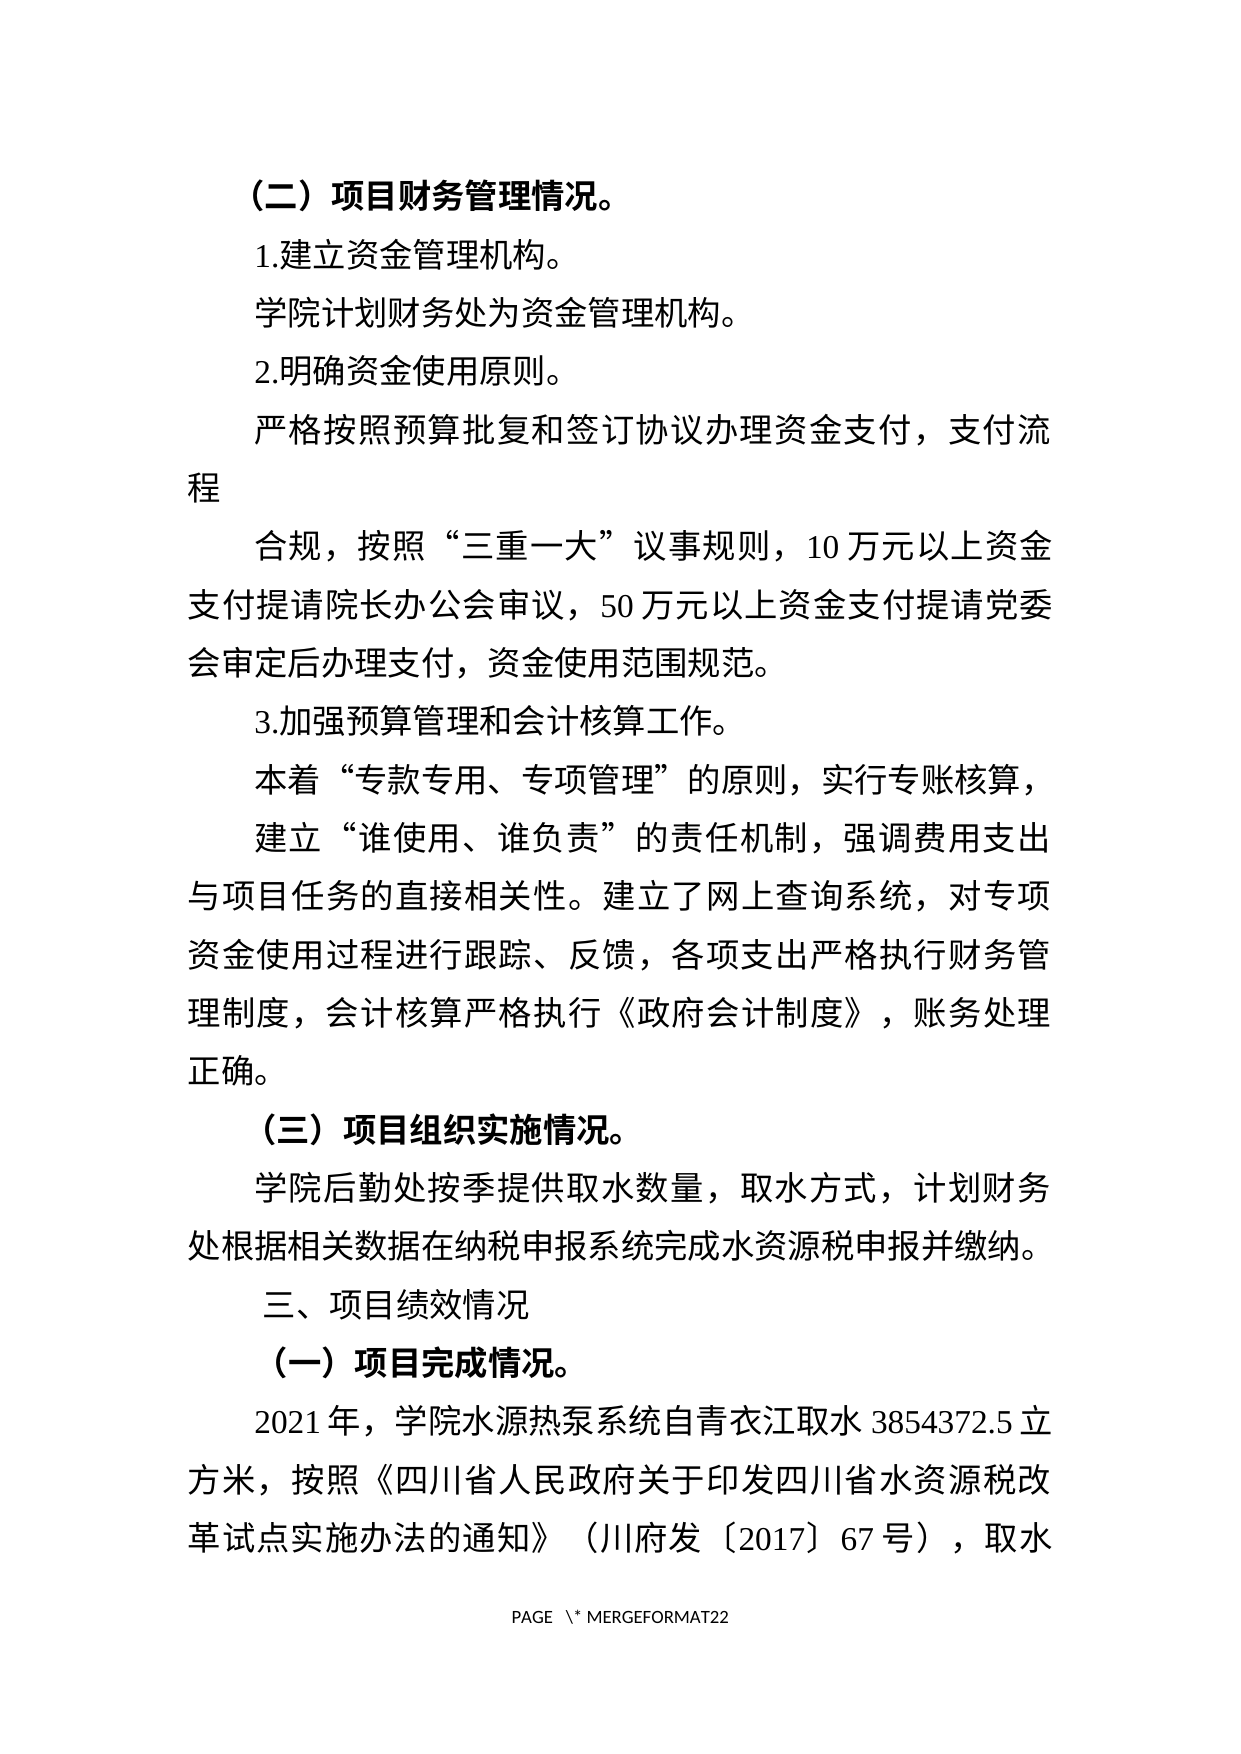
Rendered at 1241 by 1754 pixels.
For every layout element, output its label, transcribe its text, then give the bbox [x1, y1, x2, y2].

text 1.建立资金管理机构。 [187, 220, 1053, 279]
text （三）项目组织实施情况。 [209, 1095, 1053, 1154]
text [187, 1387, 1053, 1562]
text 2.明确资金使用原则。 [187, 337, 1053, 395]
text 学院后勤处按季提供取水数量，取水方式，计划财务处根据相关数据在纳税申报系统完成水资源税申报并缴纳。 [187, 1154, 1053, 1270]
text 3.加强预算管理和会计核算工作。 [187, 687, 1053, 745]
text 建立“谁使用、谁负责”的责任机制，强调费用支出与项目任务的直接相关性。建立了网上查询系统，对专项资金使用过程进行跟踪、反馈，各项支出严格执行财务管理制度，会计核算严格执行《政府会计制度》，账务处理正确。 [187, 804, 1053, 1095]
text 三、项目绩效情况 [187, 1270, 1053, 1329]
text 学院计划财务处为资金管理机构。 [187, 279, 1053, 337]
text （二）项目财务管理情况。 [231, 162, 1053, 220]
text 合规，按照“三重一大”议事规则，10万元以上资金支付提请院长办公会审议，50万元以上资金支付提请党委会审定后办理支付，资金使用范围规范。 [187, 512, 1053, 687]
text （一）项目完成情况。 [187, 1329, 1053, 1387]
text 严格按照预算批复和签订协议办理资金支付，支付流程 [187, 395, 1053, 512]
text 本着“专款专用、专项管理”的原则，实行专账核算， [187, 745, 1053, 804]
